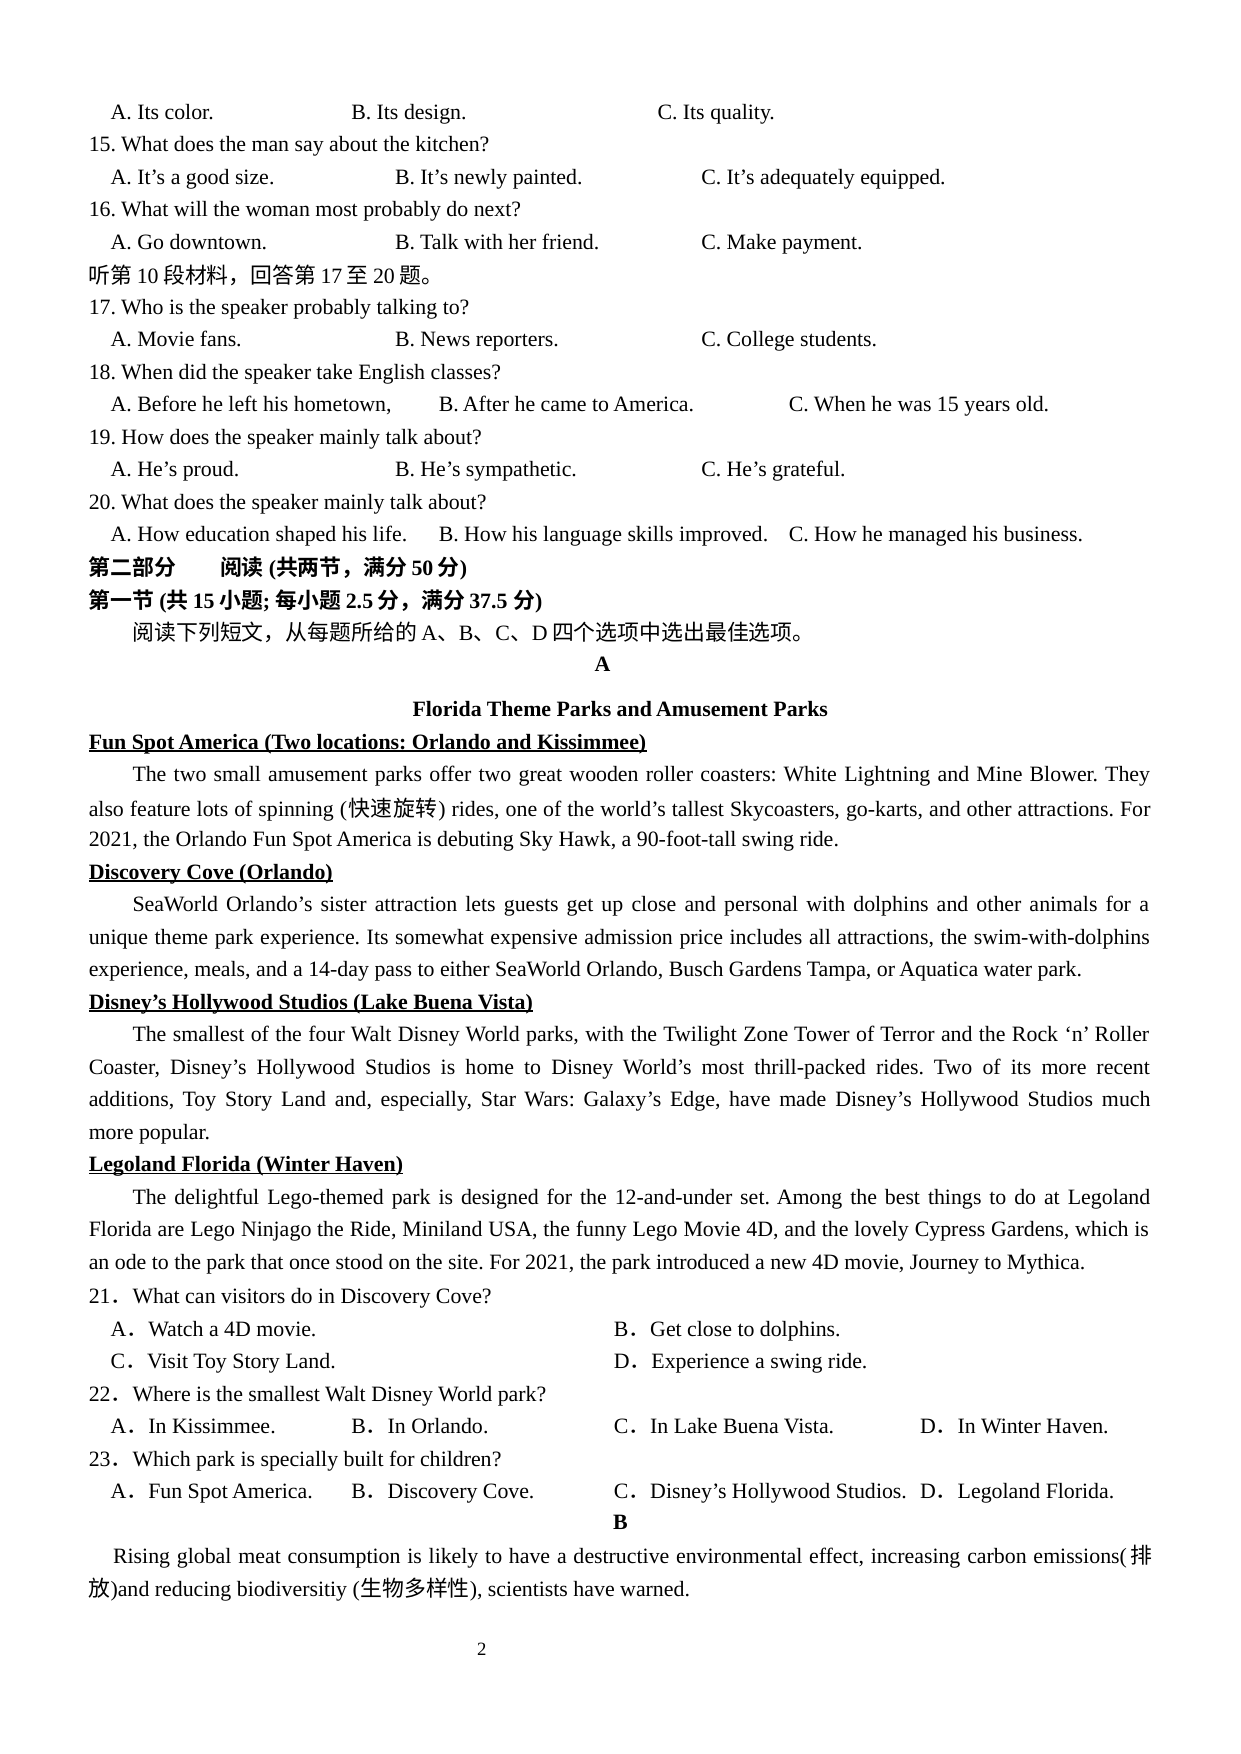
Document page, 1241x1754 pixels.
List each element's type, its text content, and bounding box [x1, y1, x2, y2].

text 18. When did the speaker take English classes? [88, 355, 1152, 387]
text 第一节 (共15小题; 每小题2.5分，满分37.5 分) [88, 582, 1152, 615]
text SeaWorld Orlando’s sister attraction lets guests get up close and personal with dolphins and other animals for a unique theme park experience. Its somewhat expensive admission price includes all attractions, the swim-with-dolphins experience, meals, and a 14-day pass to either SeaWorld Orlando, Busch Gardens Tampa, or Aquatica water park. [88, 888, 1152, 985]
text The two small amusement parks offer two great wooden roller coasters: White Lightning and Mine Blower. They also feature lots of spinning (快速旋转) rides, one of the world’s tallest Skycoasters, go-karts, and other attractions. For 2021, the Orlando Fun Spot America is debuting Sky Hawk, a 90-foot-tall swing ride. [88, 758, 1152, 855]
text 21．What can visitors do in Discovery Cove? [88, 1278, 1152, 1310]
text 19. How does the speaker mainly talk about? [88, 420, 1152, 452]
text Fun Spot America (Two locations: Orlando and Kissimmee) [88, 725, 1152, 758]
text A. Go downtown. B. Talk with her friend. C. Make payment. [88, 225, 1152, 257]
text A．Watch a 4D movie. B．Get close to dolphins. [88, 1310, 1152, 1343]
text The smallest of the four Walt Disney World parks, with the Twilight Zone Tower of Terror and the Rock ‘n’ Roller Coaster, Disney’s Hollywood Studios is home to Disney World’s most thrill-packed rides. Two of its more recent additions, Toy Story Land and, especially, Star Wars: Galaxy’s Edge, have made Disney’s Hollywood Studios much more popular. [88, 1018, 1152, 1148]
text Discovery Cove (Orlando) [88, 855, 1152, 888]
text A. He’s proud. B. He’s sympathetic. C. He’s grateful. [88, 452, 1152, 485]
text A．Fun Spot America. B．Discovery Cove. C．Disney’s Hollywood Studios. D．Legoland Florida. [88, 1473, 1152, 1505]
text 16. What will the woman most probably do next? [88, 192, 1152, 225]
text C．Visit Toy Story Land. D．Experience a swing ride. [88, 1343, 1152, 1375]
text A．In Kissimmee. B．In Orlando. C．In Lake Buena Vista. D．In Winter Haven. [88, 1408, 1152, 1440]
text 22．Where is the smallest Walt Disney World park? [88, 1375, 1152, 1408]
text B [88, 1505, 1152, 1538]
text A. How education shaped his life. B. How his language skills improved. C. How he managed his business. [88, 517, 1152, 550]
text A. It’s a good size. B. It’s newly painted. C. It’s adequately equipped. [88, 160, 1152, 192]
text Florida Theme Parks and Amusement Parks [88, 693, 1152, 725]
text 第二部分 阅读 (共两节，满分50分) [88, 550, 1152, 582]
text A. Its color. B. Its design. C. Its quality. [88, 95, 1152, 127]
text The delightful Lego-themed park is designed for the 12-and-under set. Among the best things to do at Legoland Florida are Lego Ninjago the Ride, Miniland USA, the funny Lego Movie 4D, and the lovely Cypress Gardens, which is an ode to the park that once stood on the site. For 2021, the park introduced a new 4D movie, Journey to Mythica. [88, 1180, 1152, 1278]
text 23．Which park is specially built for children? [88, 1440, 1152, 1473]
text A [88, 647, 1116, 680]
text A. Before he left his hometown, B. After he came to America. C. When he was 15 years old. [88, 387, 1152, 420]
text 17. Who is the speaker probably talking to? [88, 290, 1152, 322]
text 20. What does the speaker mainly talk about? [88, 485, 1152, 517]
text Disney’s Hollywood Studios (Lake Buena Vista) [88, 985, 1152, 1018]
text Legoland Florida (Winter Haven) [88, 1148, 1152, 1180]
text 15. What does the man say about the kitchen? [88, 127, 1152, 160]
text 听第10段材料，回答第17至20题。 [88, 257, 1152, 290]
text Rising global meat consumption is likely to have a destructive environmental effect, increasing carbon emissions(排放)and reducing biodiversitiy (生物多样性), scientists have warned. [88, 1538, 1152, 1603]
text A. Movie fans. B. News reporters. C. College students. [88, 322, 1152, 355]
text 阅读下列短文，从每题所给的A、B、C、D四个选项中选出最佳选项。 [88, 615, 1152, 647]
